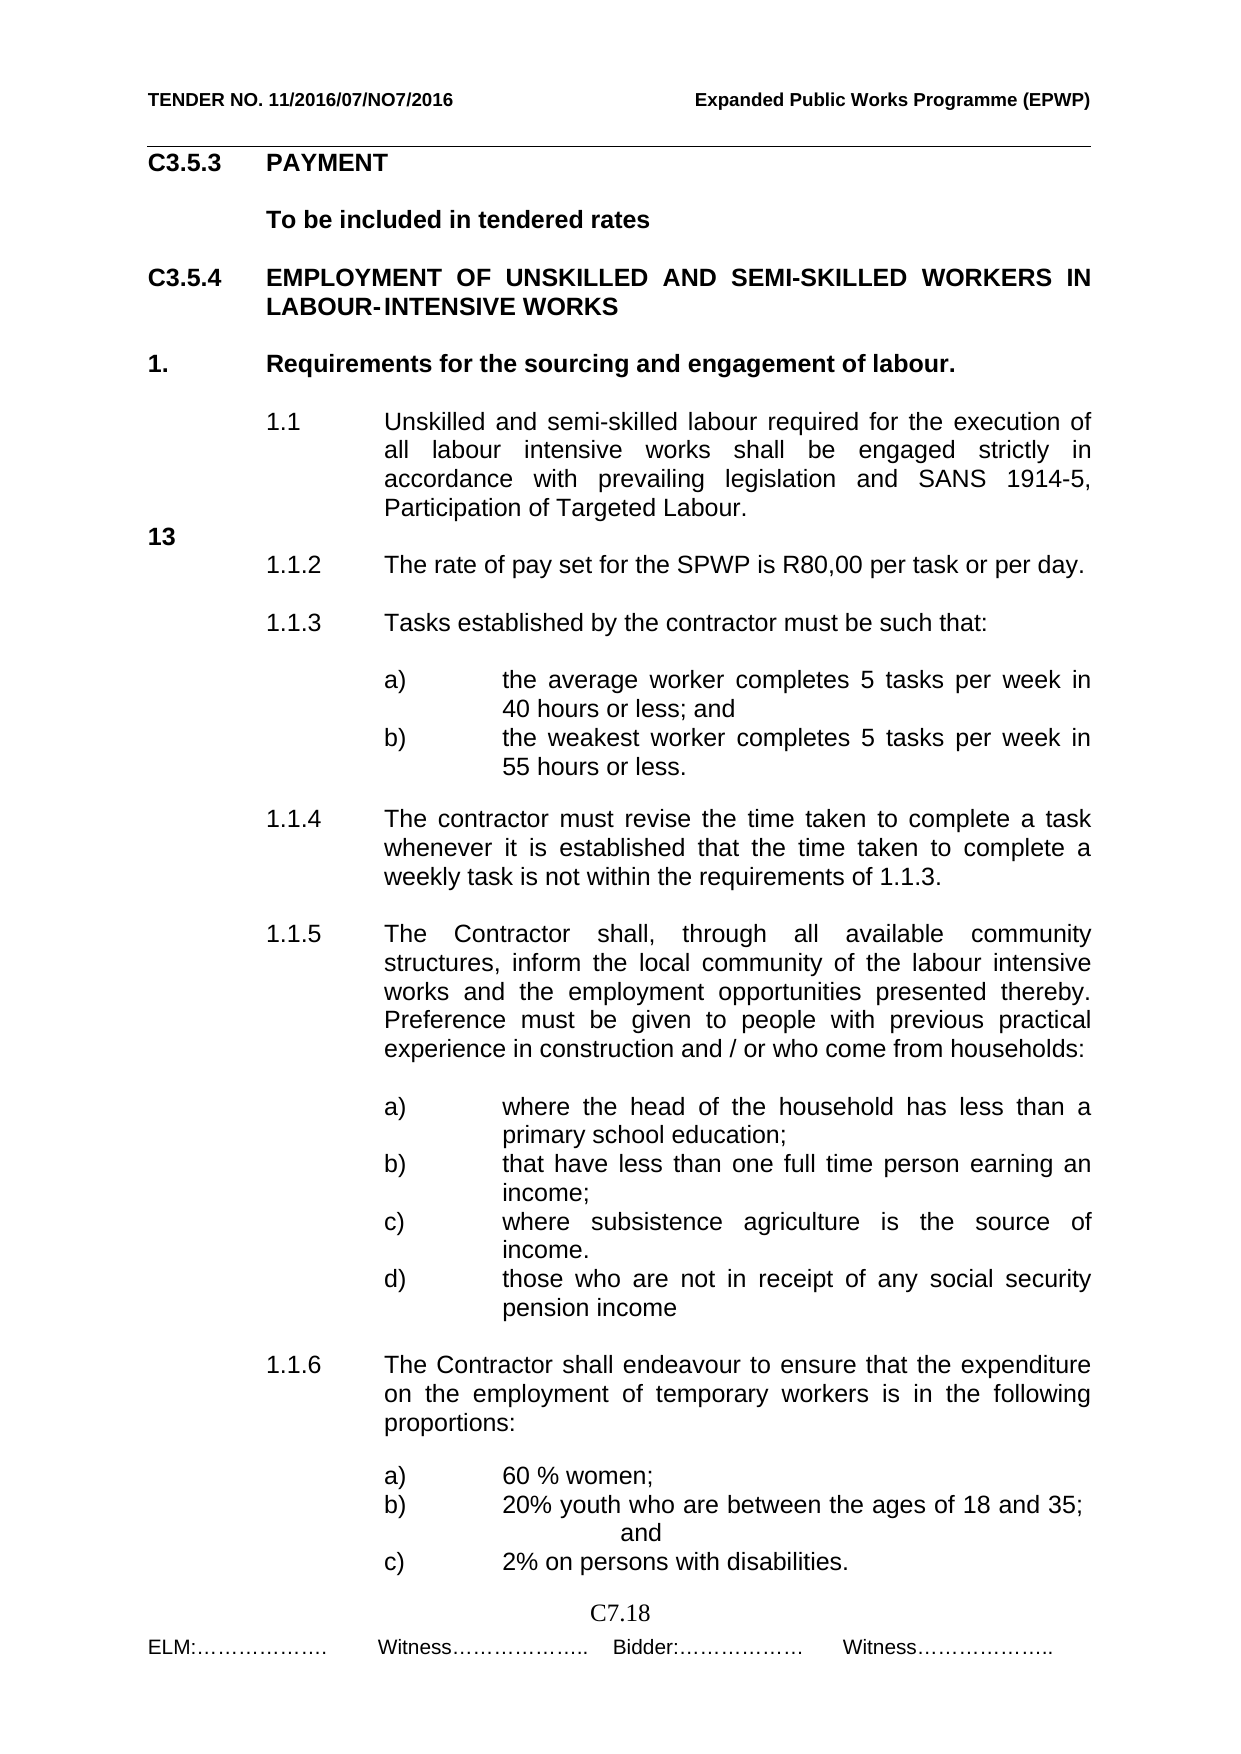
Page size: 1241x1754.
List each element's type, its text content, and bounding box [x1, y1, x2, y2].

text a) the average worker completes 5 tasks per week in 40 hours or less; and [148, 665, 1092, 723]
text b) the weakest worker completes 5 tasks per week in 55 hours or less. [148, 723, 1092, 780]
text 1.1.5 The Contractor shall, through all available community structures, inform the local community of the labour intensive works and the employment opportunities presented thereby. Preference must be given to people with previous practical experience in construction and / or who come from households: [148, 919, 1092, 1063]
text 1.1.3 Tasks established by the contractor must be such that: [148, 608, 1092, 636]
text a) 60 % women; [148, 1461, 1092, 1489]
text b) 20% youth who are between the ages of 18 and 35; and [148, 1489, 1092, 1547]
text 13 [148, 521, 1092, 550]
text a) where the head of the household has less than a primary school education; [148, 1092, 1092, 1149]
text 1.1.2 The rate of pay set for the SPWP is R80,00 per task or per day. [148, 550, 1092, 579]
text C3.5.4 EMPLOYMENT OF UNSKILLED AND SEMI-SKILLED WORKERS IN LABOUR- INTENSIVE WORKS [148, 263, 1092, 320]
text 1. Requirements for the sourcing and engagement of labour. [148, 349, 1092, 378]
text 1.1.6 The Contractor shall endeavour to ensure that the expenditure on the employment of temporary workers is in the following proportions: [148, 1351, 1092, 1437]
text To be included in tendered rates [148, 205, 1092, 234]
text b) that have less than one full time person earning an income; [148, 1149, 1092, 1207]
text c) 2% on persons with disabilities. [148, 1547, 1092, 1576]
text C3.5.3 PAYMENT [148, 148, 1092, 176]
text c) where subsistence agriculture is the source of income. [148, 1207, 1092, 1264]
text 1.1.4 The contractor must revise the time taken to complete a task whenever it is established that the time taken to complete a weekly task is not within the requirements of 1.1.3. [148, 804, 1092, 891]
text 1.1 Unskilled and semi-skilled labour required for the execution of all labour intensive works shall be engaged strictly in accordance with prevailing legislation and SANS 1914-5, Participation of Targeted Labour. [266, 406, 1092, 521]
text d) those who are not in receipt of any social security pension income [148, 1264, 1092, 1322]
